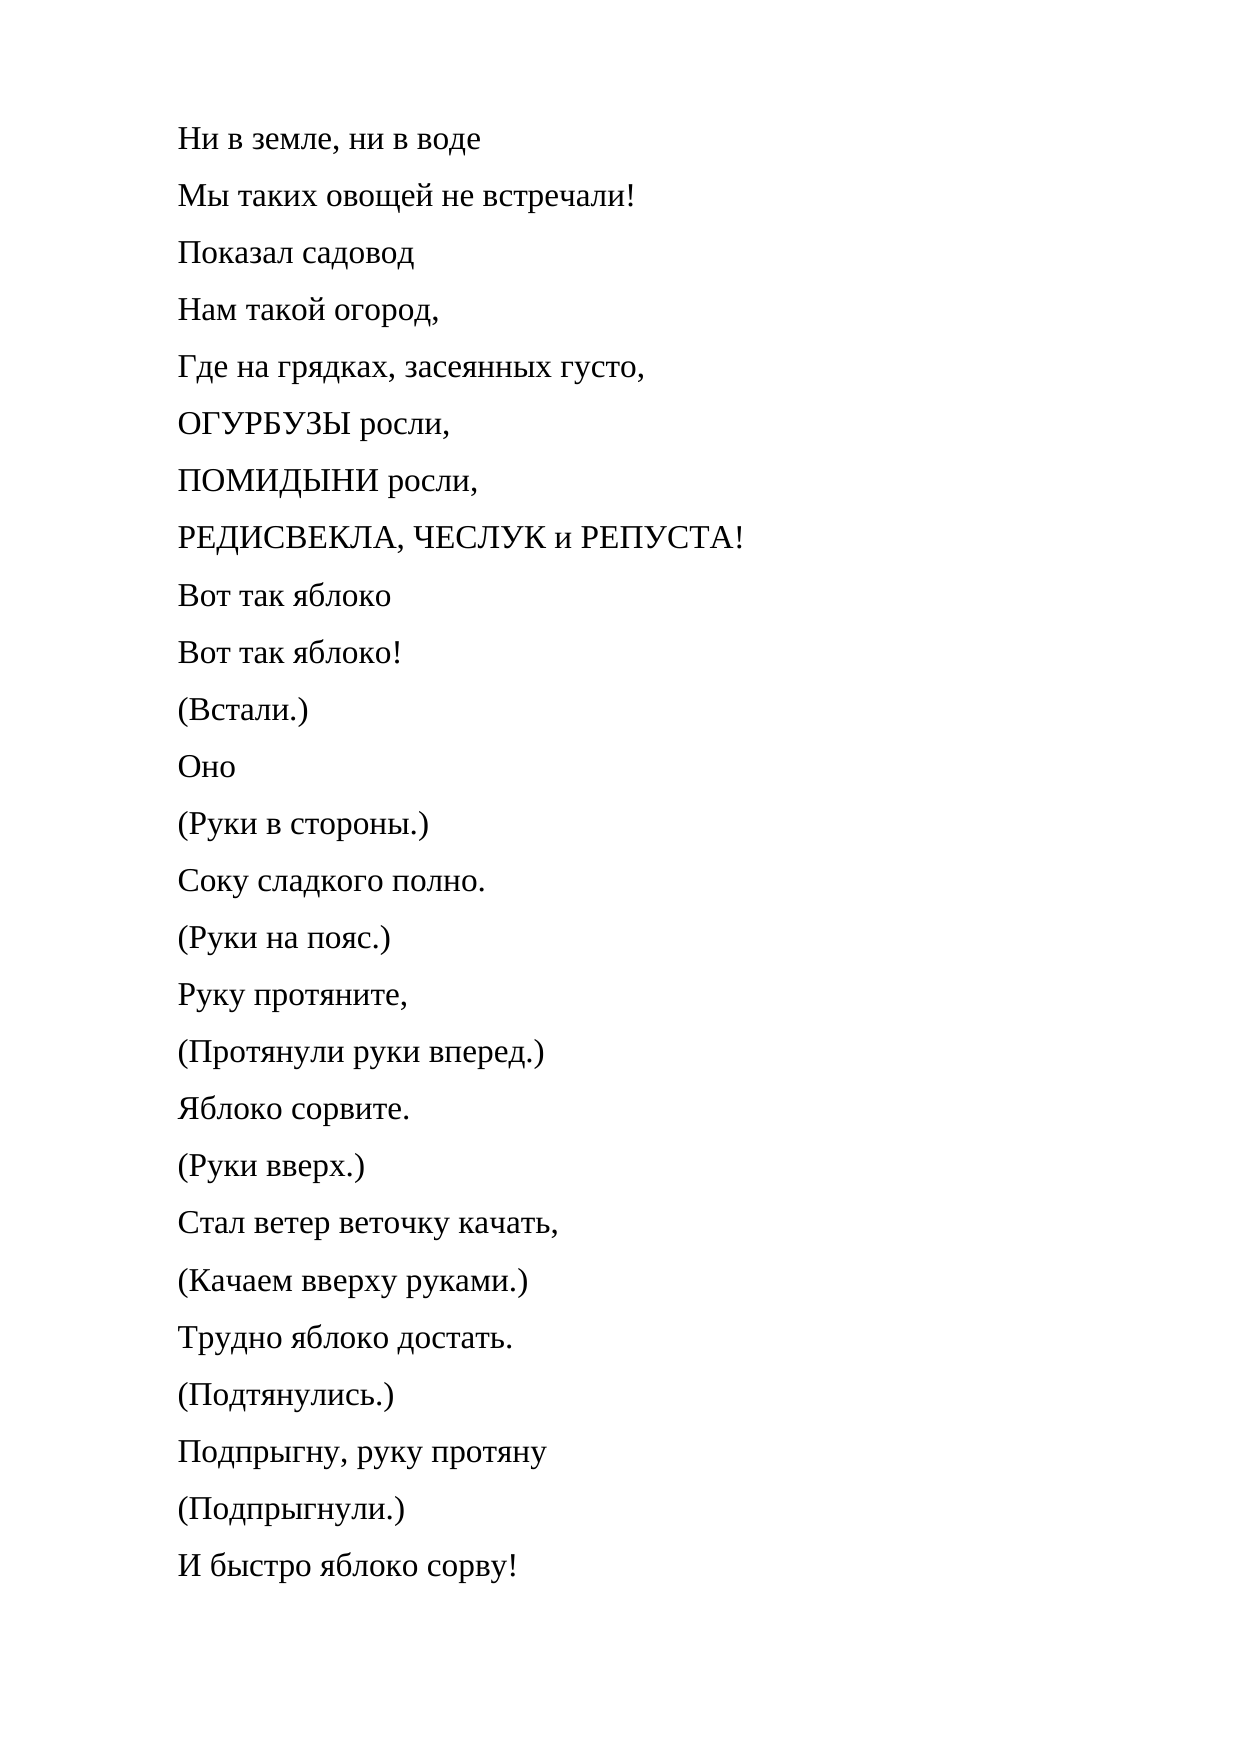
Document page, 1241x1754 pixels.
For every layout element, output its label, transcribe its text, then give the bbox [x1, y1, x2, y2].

text Вот так яблоко [177, 575, 1152, 613]
text Вот так яблоко! [177, 632, 1152, 670]
text Стал ветер веточку качать, [177, 1203, 1152, 1241]
text Мы таких овощей не встречали! [177, 175, 1152, 213]
text И быстро яблоко сорву! [177, 1545, 1152, 1583]
text (Встали.) [177, 689, 1152, 727]
text (Качаем вверху руками.) [177, 1260, 1152, 1298]
text (Подтянулись.) [177, 1374, 1152, 1412]
text (Руки в стороны.) [177, 803, 1152, 841]
text Оно [177, 746, 1152, 784]
text Трудно яблоко достать. [177, 1317, 1152, 1355]
text ПОМИДЫНИ росли, [177, 461, 1152, 499]
text РЕДИСВЕКЛА, ЧЕСЛУК и РЕПУСТА! [177, 518, 1152, 556]
text (Подпрыгнули.) [177, 1488, 1152, 1526]
text Подпрыгну, руку протяну [177, 1431, 1152, 1469]
text (Руки вверх.) [177, 1146, 1152, 1184]
text (Протянули руки вперед.) [177, 1031, 1152, 1070]
text ОГУРБУЗЫ росли, [177, 403, 1152, 442]
text Ни в земле, ни в воде [177, 118, 1152, 156]
text (Руки на пояс.) [177, 917, 1152, 956]
text Где на грядках, засеянных густо, [177, 346, 1152, 385]
text Яблоко сорвите. [177, 1088, 1152, 1127]
text Соку сладкого полно. [177, 860, 1152, 898]
text Нам такой огород, [177, 289, 1152, 328]
text Показал садовод [177, 232, 1152, 271]
text Руку протяните, [177, 974, 1152, 1013]
